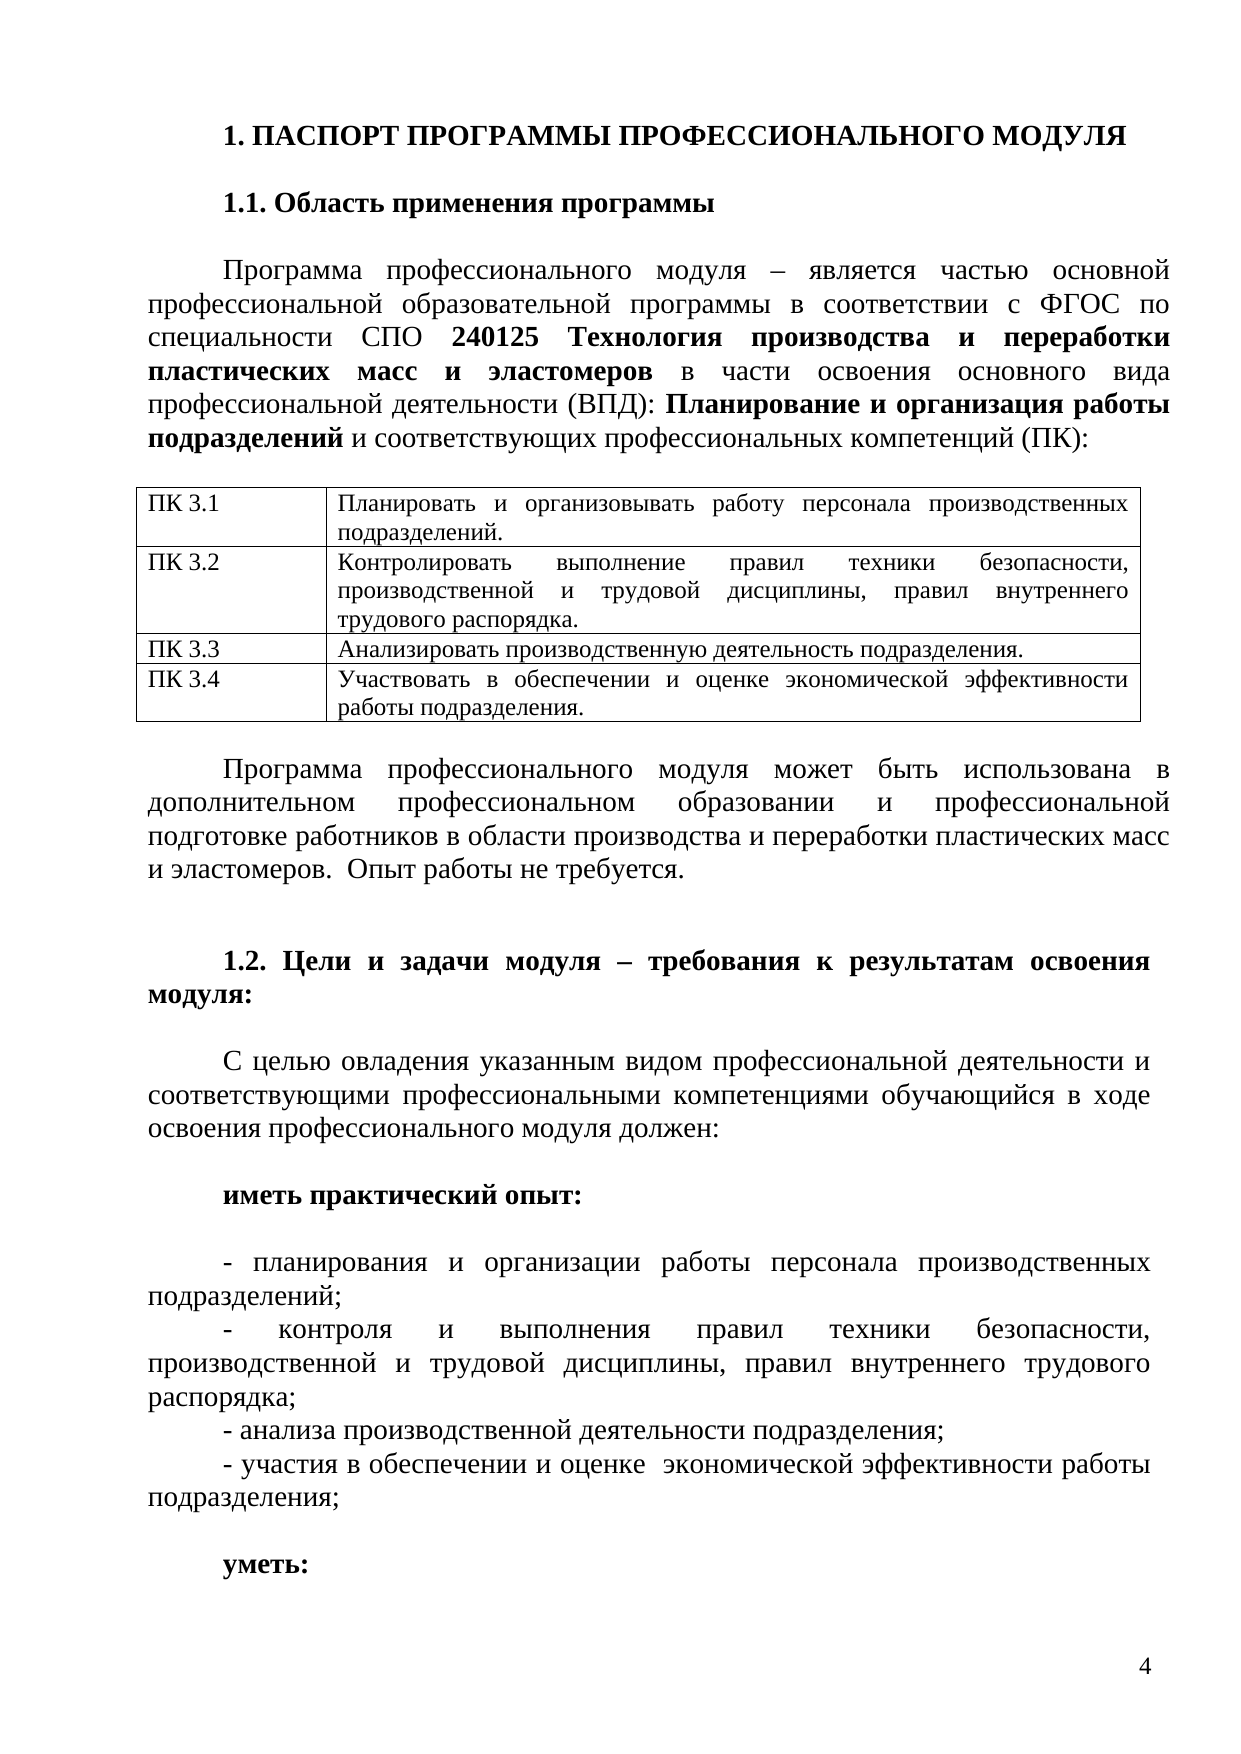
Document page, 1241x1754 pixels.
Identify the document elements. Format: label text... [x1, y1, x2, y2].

text - анализа производственной деятельности подразделения; [148, 1412, 1152, 1446]
text - планирования и организации работы персонала производственных подразделений; [148, 1244, 1152, 1312]
table_header Планировать и организовывать работу персонала производственных подразделений. [327, 488, 1140, 546]
text - участия в обеспечении и оценке экономической эффективности работы подразделения; [148, 1446, 1152, 1513]
text 1.2. Цели и задачи модуля – требования к результатам освоения модуля: [148, 943, 1152, 1010]
table_cell Участвовать в обеспечении и оценке экономической эффективности работы подразделения. [327, 664, 1140, 721]
text уметь: [148, 1546, 1152, 1580]
text иметь практический опыт: [148, 1177, 1152, 1211]
table_cell Контролировать выполнение правил техники безопасности, производственной и трудовой дисциплины, правил внутреннего трудового распорядка. [327, 547, 1140, 633]
table_cell ПК 3.2 [137, 547, 326, 633]
table_cell ПК 3.4 [137, 664, 326, 721]
text - контроля и выполнения правил техники безопасности, производственной и трудовой дисциплины, правил внутреннего трудового распорядка; [148, 1312, 1152, 1412]
list Программа профессионального модуля – является частью основной профессиональной образовательной программы в соответствии с ФГОС по специальности СПО 240125 Технология производства и переработки пластических масс и эластомеров в части освоения основного вида профессиональной деятельности (ВПД): Планирование и организация работы подразделений и соответствующих профессиональных компетенций (ПК): [148, 252, 1171, 453]
table_cell ПК 3.3 [137, 634, 326, 663]
list Программа профессионального модуля может быть использована в дополнительном профессиональном образовании и профессиональной подготовке работников в области производства и переработки пластических масс и эластомеров. Опыт работы не требуется. [148, 751, 1171, 885]
text 1. ПАСПОРТ ПРОГРАММЫ ПРОФЕССИОНАЛЬНОГО МОДУЛЯ [148, 118, 1152, 152]
text С целью овладения указанным видом профессиональной деятельности и соответствующими профессиональными компетенциями обучающийся в ходе освоения профессионального модуля должен: [148, 1043, 1152, 1144]
table_cell Анализировать производственную деятельность подразделения. [327, 634, 1140, 663]
table_header ПК 3.1 [137, 488, 326, 546]
text 1.1. Область применения программы [148, 185, 1152, 219]
